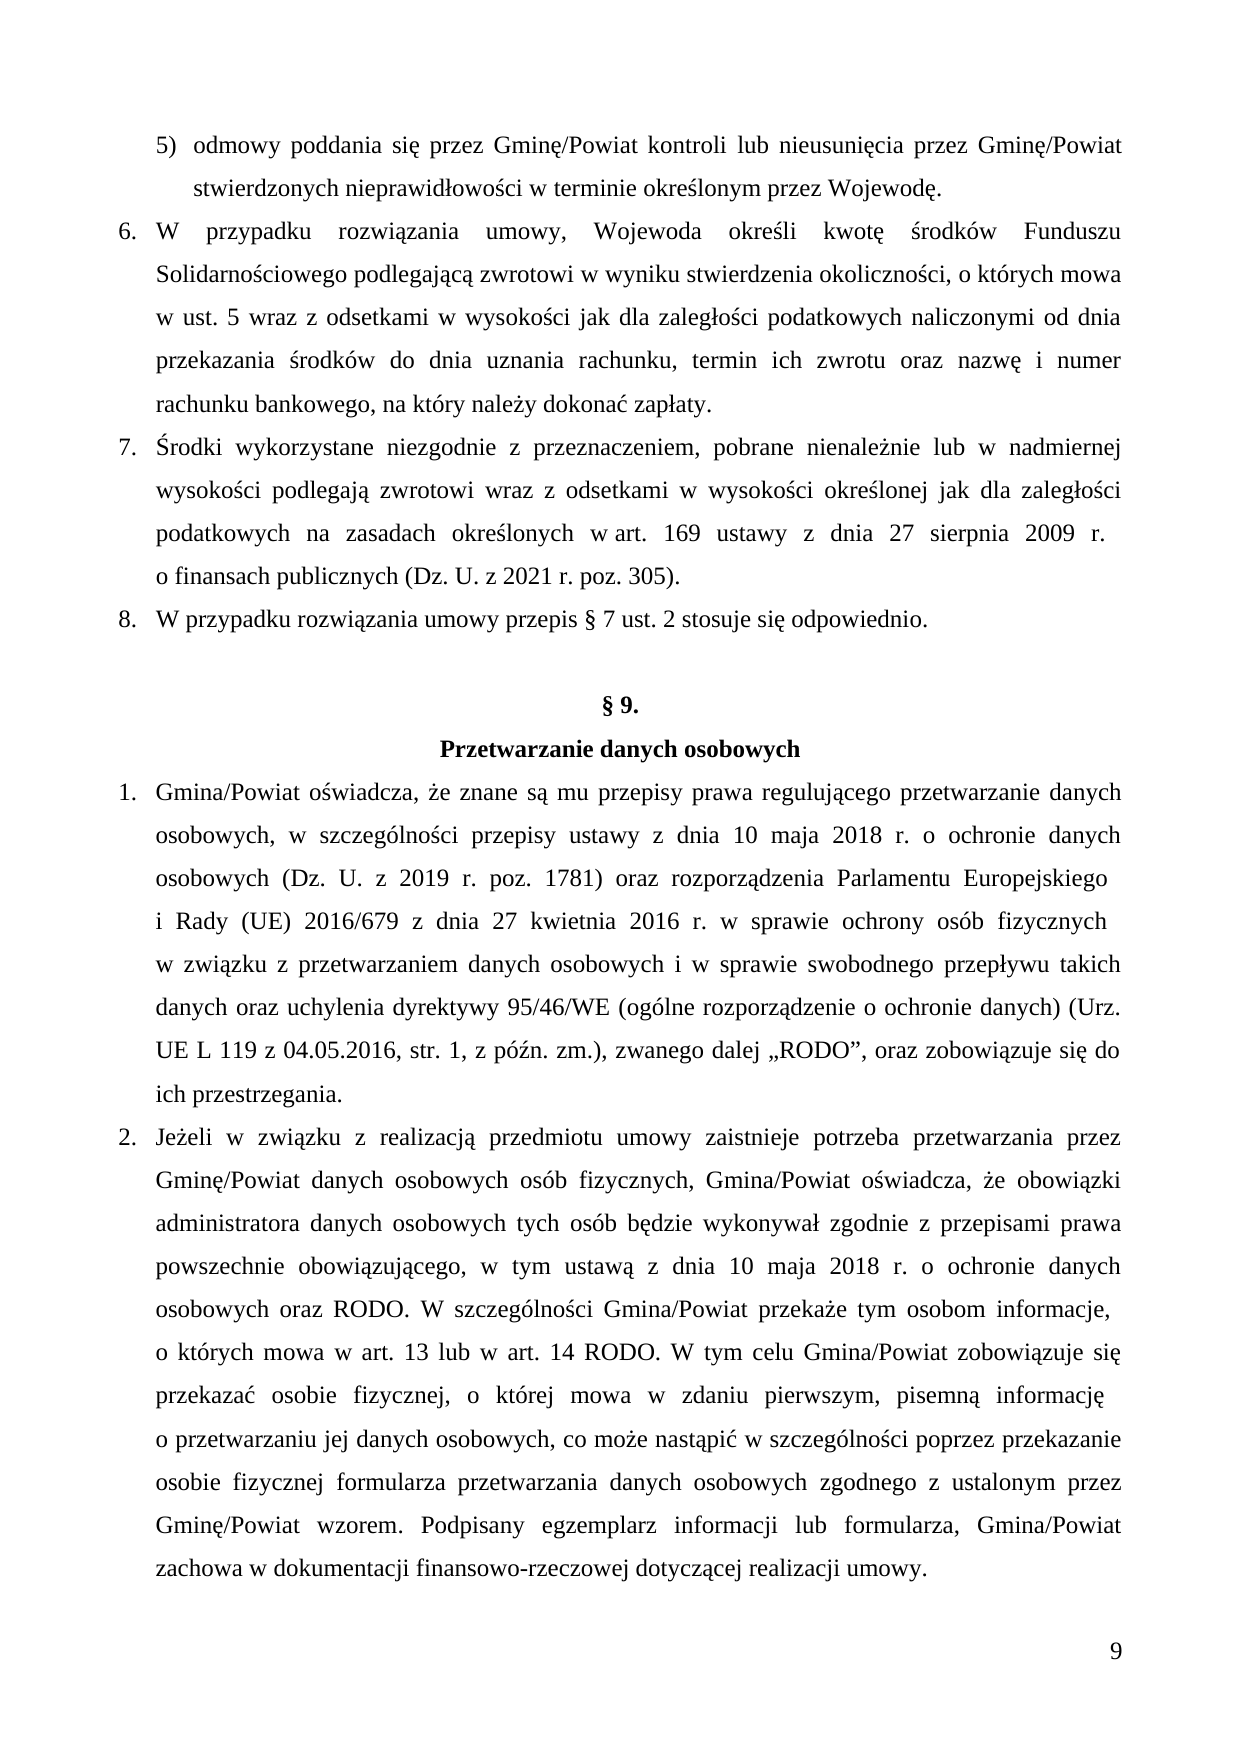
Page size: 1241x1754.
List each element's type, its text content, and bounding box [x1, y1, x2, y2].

list Gmina/Powiat oświadcza, że znane są mu przepisy prawa regulującego przetwarzanie danych osobowych, w szczególności przepisy ustawy z dnia 10 maja 2018 r. o ochronie danych osobowych (Dz. U. z 2019 r. poz. 1781) oraz rozporządzenia Parlamentu Europejskiego i Rady (UE) 2016/679 z dnia 27 kwietnia 2016 r. w sprawie ochrony osób fizycznych w związku z przetwarzaniem danych osobowych i w sprawie swobodnego przepływu takich danych oraz uchylenia dyrektywy 95/46/WE (ogólne rozporządzenie o ochronie danych) (Urz. UE L 119 z 04.05.2016, str. 1, z późn. zm.), zwanego dalej „RODO”, oraz zobowiązuje się do ich przestrzegania. [118, 777, 1122, 1107]
list W przypadku rozwiązania umowy, Wojewoda określi kwotę środków Funduszu Solidarnościowego podlegającą zwrotowi w wyniku stwierdzenia okoliczności, o których mowa w ust. 5 wraz z odsetkami w wysokości jak dla zaległości podatkowych naliczonymi od dnia przekazania środków do dnia uznania rachunku, termin ich zwrotu oraz nazwę i numer rachunku bankowego, na który należy dokonać zapłaty. [118, 216, 1122, 417]
text § 9. [118, 691, 1122, 719]
text Przetwarzanie danych osobowych [118, 734, 1122, 762]
list odmowy poddania się przez Gminę/Powiat kontroli lub nieusunięcia przez Gminę/Powiat stwierdzonych nieprawidłowości w terminie określonym przez Wojewodę. [156, 130, 1122, 202]
list Jeżeli w związku z realizacją przedmiotu umowy zaistnieje potrzeba przetwarzania przez Gminę/Powiat danych osobowych osób fizycznych, Gmina/Powiat oświadcza, że obowiązki administratora danych osobowych tych osób będzie wykonywał zgodnie z przepisami prawa powszechnie obowiązującego, w tym ustawą z dnia 10 maja 2018 r. o ochronie danych osobowych oraz RODO. W szczególności Gmina/Powiat przekaże tym osobom informacje, o których mowa w art. 13 lub w art. 14 RODO. W tym celu Gmina/Powiat zobowiązuje się przekazać osobie fizycznej, o której mowa w zdaniu pierwszym, pisemną informację o przetwarzaniu jej danych osobowych, co może nastąpić w szczególności poprzez przekazanie osobie fizycznej formularza przetwarzania danych osobowych zgodnego z ustalonym przez Gminę/Powiat wzorem. Podpisany egzemplarz informacji lub formularza, Gmina/Powiat zachowa w dokumentacji finansowo-rzeczowej dotyczącej realizacji umowy. [118, 1122, 1122, 1582]
list W przypadku rozwiązania umowy przepis § 7 ust. 2 stosuje się odpowiednio. [118, 604, 1122, 633]
list Środki wykorzystane niezgodnie z przeznaczeniem, pobrane nienależnie lub w nadmiernej wysokości podlegają zwrotowi wraz z odsetkami w wysokości określonej jak dla zaległości podatkowych na zasadach określonych w art. 169 ustawy z dnia 27 sierpnia 2009 r. o finansach publicznych (Dz. U. z 2021 r. poz. 305). [118, 432, 1122, 590]
